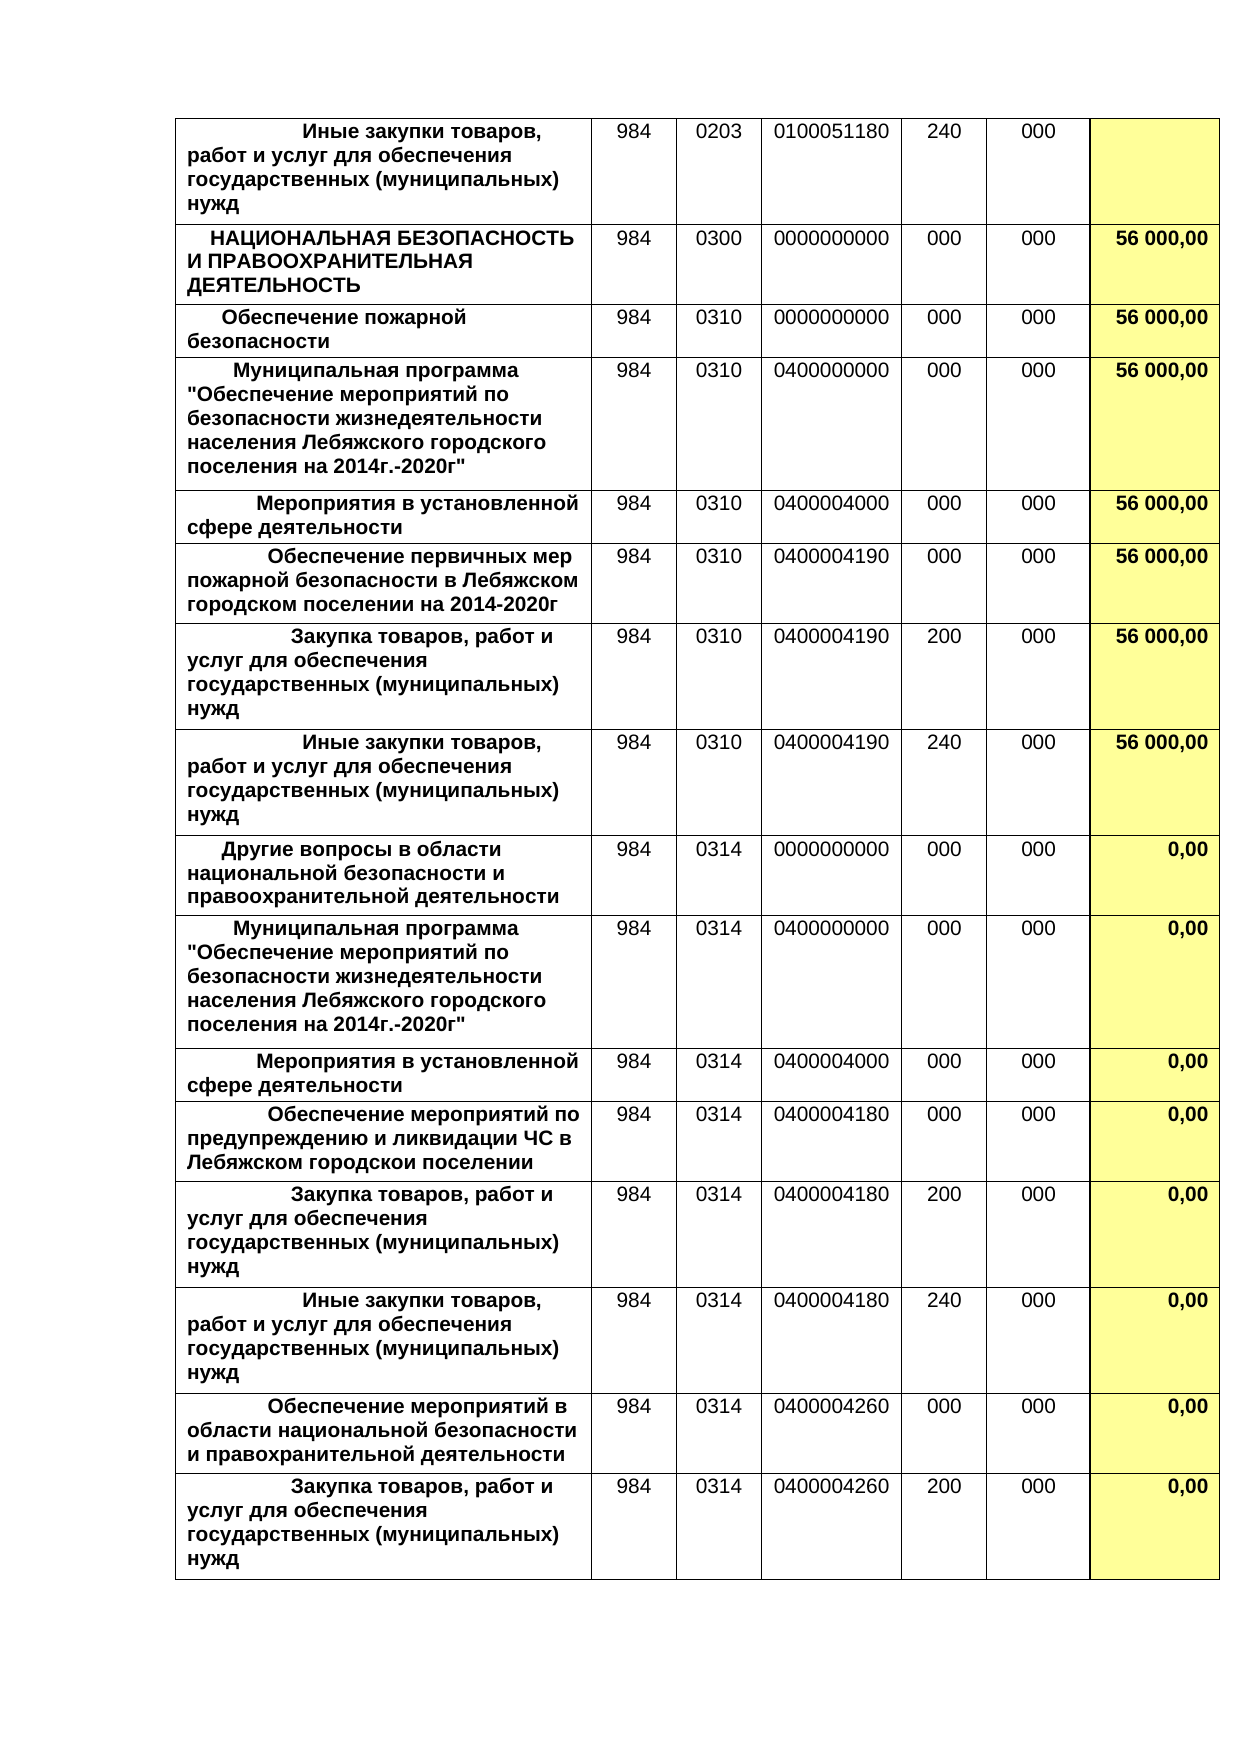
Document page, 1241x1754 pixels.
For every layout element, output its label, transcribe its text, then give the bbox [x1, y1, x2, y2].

table_cell 0310 [677, 730, 761, 835]
table_cell НАЦИОНАЛЬНАЯ БЕЗОПАСНОСТЬ И ПРАВООХРАНИТЕЛЬНАЯ ДЕЯТЕЛЬНОСТЬ [176, 225, 591, 304]
table_cell Муниципальная программа "Обеспечение мероприятий по безопасности жизнедеятельности населения Лебяжского городского поселения на 2014г.-2020г" [176, 358, 591, 490]
table_cell Обеспечение пожарной безопасности [176, 305, 591, 357]
table_cell Закупка товаров, работ и услуг для обеспечения государственных (муниципальных) нужд [176, 624, 591, 729]
table_cell 000 [987, 491, 1089, 543]
table_cell 0314 [677, 1102, 761, 1181]
table_cell 200 [902, 1182, 986, 1287]
table_cell 000 [987, 836, 1089, 915]
table_cell 000 [987, 1394, 1089, 1473]
table_cell 984 [592, 1182, 676, 1287]
table_cell 000 [902, 491, 986, 543]
table_cell 0314 [677, 1049, 761, 1101]
table_cell Обеспечение мероприятий по предупреждению и ликвидации ЧС в Лебяжском городскои поселении [176, 1102, 591, 1181]
table_cell 984 [592, 916, 676, 1048]
table_cell 0310 [677, 544, 761, 623]
table_cell 000 [987, 1102, 1089, 1181]
table_cell 0400004190 [762, 544, 901, 623]
table_cell 984 [592, 624, 676, 729]
table_cell 000 [902, 225, 986, 304]
table_cell 0400004000 [762, 1049, 901, 1101]
table_cell 000 [987, 225, 1089, 304]
table_cell 000 [987, 730, 1089, 835]
table_cell 56 000,00 [1091, 544, 1219, 623]
table_cell 000 [902, 836, 986, 915]
table_cell 984 [592, 358, 676, 490]
table_cell Закупка товаров, работ и услуг для обеспечения государственных (муниципальных) нужд [176, 1474, 591, 1579]
table_cell Иные закупки товаров, работ и услуг для обеспечения государственных (муниципальных) нужд [176, 1288, 591, 1393]
table_cell 0000000000 [762, 305, 901, 357]
table_cell 240 [902, 1288, 986, 1393]
table_cell 0203 [677, 119, 761, 224]
table_cell 000 [902, 1049, 986, 1101]
table_cell 0,00 [1091, 1394, 1219, 1473]
table_cell 0400000000 [762, 358, 901, 490]
table_cell 0400004180 [762, 1288, 901, 1393]
table_cell 56 000,00 [1091, 491, 1219, 543]
table_cell 984 [592, 836, 676, 915]
table_cell 984 [592, 1474, 676, 1579]
table_cell 240 [902, 730, 986, 835]
table_cell 56 000,00 [1091, 358, 1219, 490]
table_cell 000 [902, 305, 986, 357]
table_cell 0314 [677, 916, 761, 1048]
table_cell 984 [592, 491, 676, 543]
table_cell 984 [592, 225, 676, 304]
table_cell 0310 [677, 358, 761, 490]
table_cell Иные закупки товаров, работ и услуг для обеспечения государственных (муниципальных) нужд [176, 119, 591, 224]
table_cell 240 [902, 119, 986, 224]
table_cell 0314 [677, 1394, 761, 1473]
table_cell 000 [902, 916, 986, 1048]
table_cell 000 [987, 1182, 1089, 1287]
table_cell 000 [987, 358, 1089, 490]
table_cell 0,00 [1091, 836, 1219, 915]
table_cell 0100051180 [762, 119, 901, 224]
table_cell 200 [902, 1474, 986, 1579]
table_cell 000 [987, 624, 1089, 729]
table_cell 0,00 [1091, 916, 1219, 1048]
table_cell Обеспечение мероприятий в области национальной безопасности и правохранительной деятельности [176, 1394, 591, 1473]
table_cell 984 [592, 544, 676, 623]
table_cell 0314 [677, 1182, 761, 1287]
table_cell 0300 [677, 225, 761, 304]
table_cell 984 [592, 1049, 676, 1101]
table_cell 56 000,00 [1091, 730, 1219, 835]
table_cell 0400004180 [762, 1182, 901, 1287]
table_cell 984 [592, 730, 676, 835]
table_cell 000 [987, 544, 1089, 623]
table_cell 56 000,00 [1091, 225, 1219, 304]
table_cell 0310 [677, 491, 761, 543]
table_cell 0314 [677, 1288, 761, 1393]
table_cell 984 [592, 1394, 676, 1473]
table_cell Мероприятия в установленной сфере деятельности [176, 491, 591, 543]
table_cell 0,00 [1091, 1049, 1219, 1101]
table_cell 0000000000 [762, 836, 901, 915]
table_cell 0314 [677, 1474, 761, 1579]
table_cell 000 [902, 358, 986, 490]
table_cell 0400004260 [762, 1474, 901, 1579]
table_cell 000 [902, 1102, 986, 1181]
table_cell 0400004260 [762, 1394, 901, 1473]
table_cell 0400004000 [762, 491, 901, 543]
table_cell Мероприятия в установленной сфере деятельности [176, 1049, 591, 1101]
table_cell 0400004190 [762, 624, 901, 729]
table_cell 56 000,00 [1091, 624, 1219, 729]
table_cell 0,00 [1091, 1102, 1219, 1181]
table_cell 984 [592, 305, 676, 357]
table_cell 000 [987, 1049, 1089, 1101]
table_cell Другие вопросы в области национальной безопасности и правоохранительной деятельности [176, 836, 591, 915]
table_cell [1091, 119, 1219, 224]
table_cell 000 [987, 305, 1089, 357]
table_cell Обеспечение первичных мер пожарной безопасности в Лебяжском городском поселении на 2014-2020г [176, 544, 591, 623]
table_cell 0310 [677, 305, 761, 357]
table_cell 000 [902, 544, 986, 623]
table_cell 0,00 [1091, 1182, 1219, 1287]
table_cell 000 [987, 119, 1089, 224]
table_cell 0000000000 [762, 225, 901, 304]
table_cell 000 [902, 1394, 986, 1473]
table_cell 0,00 [1091, 1288, 1219, 1393]
table_cell 0400004190 [762, 730, 901, 835]
table_cell 0400004180 [762, 1102, 901, 1181]
table_cell Закупка товаров, работ и услуг для обеспечения государственных (муниципальных) нужд [176, 1182, 591, 1287]
table_cell 000 [987, 1288, 1089, 1393]
table_cell 000 [987, 1474, 1089, 1579]
table_cell 0314 [677, 836, 761, 915]
table_cell 0,00 [1091, 1474, 1219, 1579]
table_cell Муниципальная программа "Обеспечение мероприятий по безопасности жизнедеятельности населения Лебяжского городского поселения на 2014г.-2020г" [176, 916, 591, 1048]
table_cell 984 [592, 119, 676, 224]
table_cell 984 [592, 1288, 676, 1393]
table_cell Иные закупки товаров, работ и услуг для обеспечения государственных (муниципальных) нужд [176, 730, 591, 835]
table_cell 0310 [677, 624, 761, 729]
table_cell 200 [902, 624, 986, 729]
table_cell 984 [592, 1102, 676, 1181]
table_cell 0400000000 [762, 916, 901, 1048]
table_cell 000 [987, 916, 1089, 1048]
table_cell 56 000,00 [1091, 305, 1219, 357]
